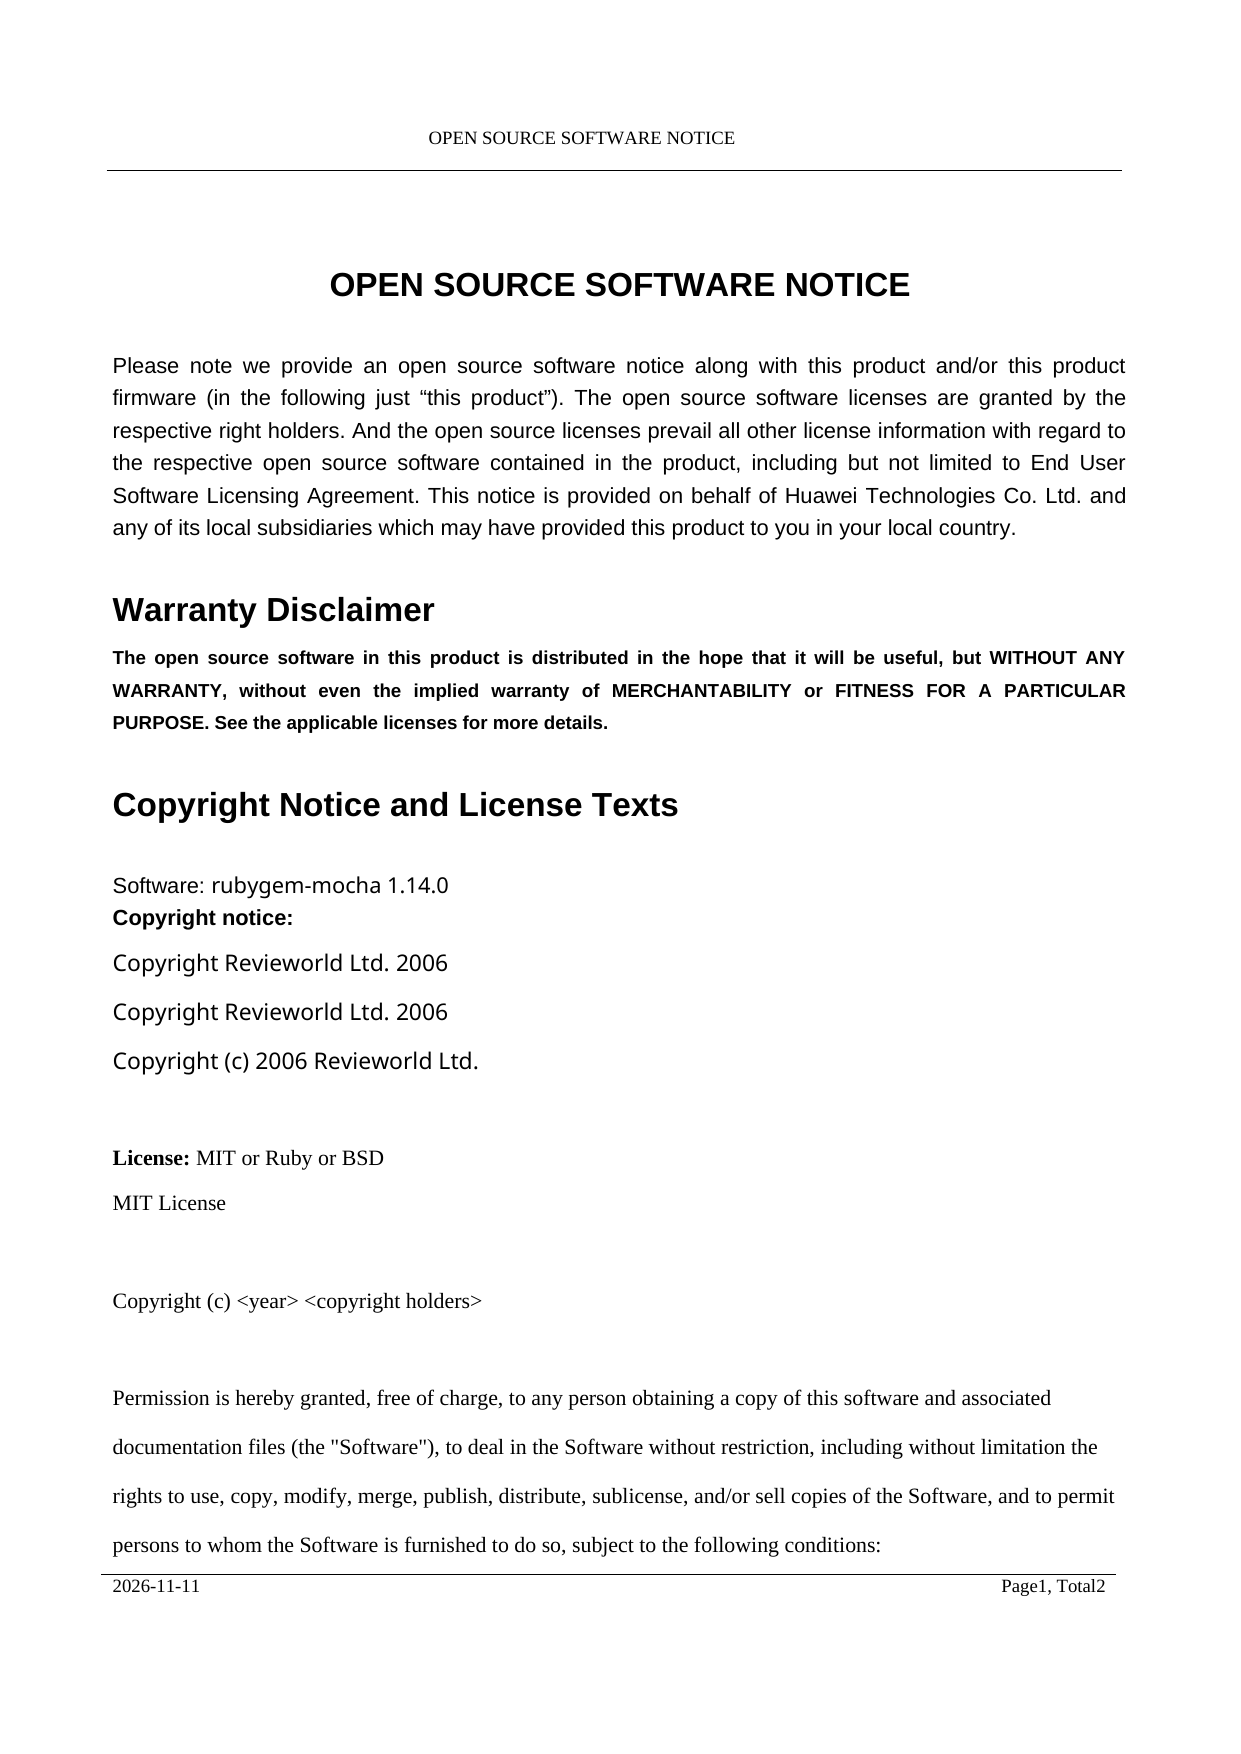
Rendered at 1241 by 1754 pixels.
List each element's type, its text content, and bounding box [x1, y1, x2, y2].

text The open source software in this product is distributed in the hope that it will be useful, but WITHOUT ANY WARRANTY, without even the implied warranty of MERCHANTABILITY or FITNESS FOR A PARTICULAR PURPOSE. See the applicable licenses for more details. [112, 641, 1128, 739]
text Warranty Disclaimer [112, 576, 1128, 641]
text OPEN SOURCE SOFTWARE NOTICE [112, 251, 1128, 316]
text Copyright Revieworld Ltd. 2006 Copyright Revieworld Ltd. 2006 Copyright (c) 2006 Revieworld Ltd. [112, 947, 1128, 1125]
text Copyright Notice and License Texts [112, 771, 1128, 836]
text License: MIT or Ruby or BSD [112, 1142, 1128, 1174]
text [112, 1187, 1128, 1560]
text Please note we provide an open source software notice along with this product and/or this product firmware (in the following just “this product”). The open source software licenses are granted by the respective right holders. And the open source licenses prevail all other license information with regard to the respective open source software contained in the product, including but not limited to End User Software Licensing Agreement. This notice is provided on behalf of Huawei Technologies Co. Ltd. and any of its local subsidiaries which may have provided this product to you in your local country. [112, 349, 1128, 544]
text Copyright notice: [112, 901, 1128, 934]
text Software: rubygem-mocha 1.14.0 [112, 869, 1128, 901]
